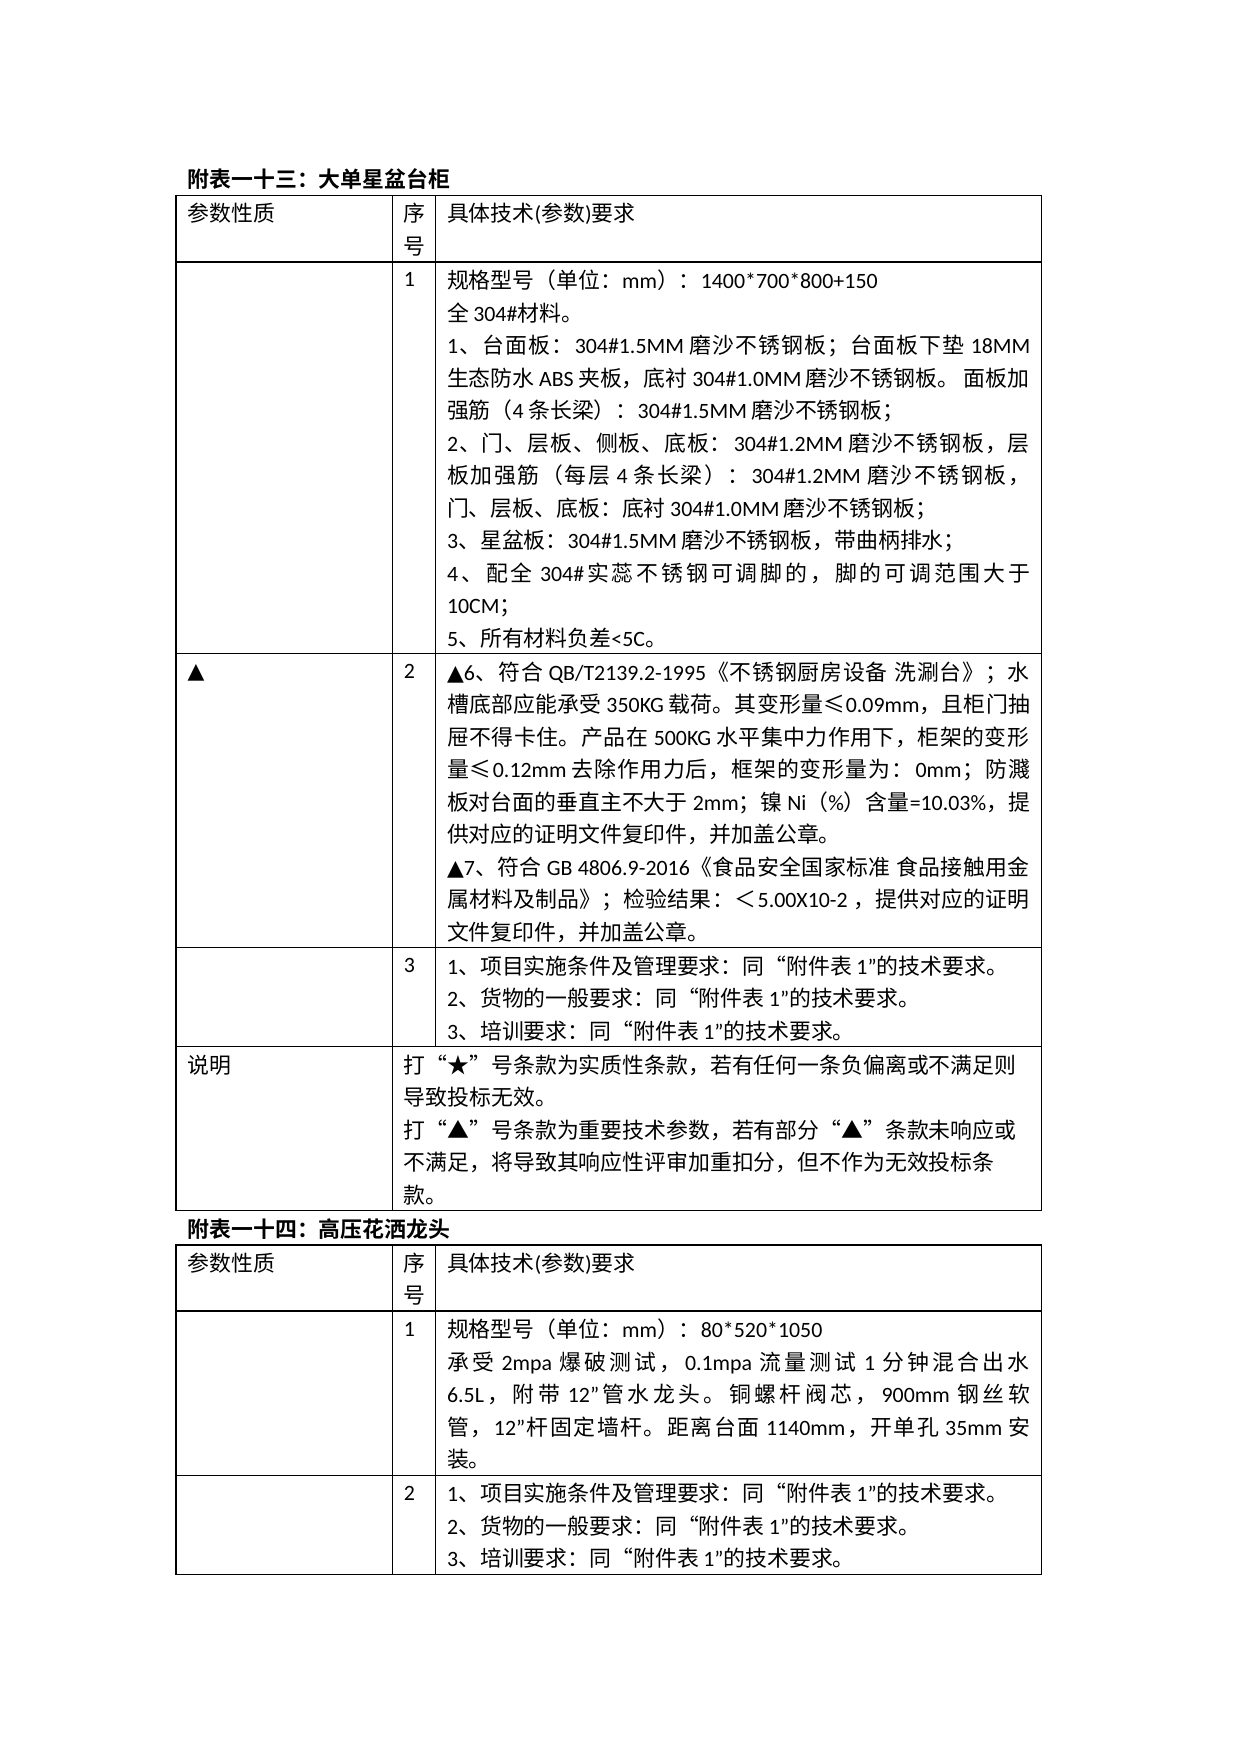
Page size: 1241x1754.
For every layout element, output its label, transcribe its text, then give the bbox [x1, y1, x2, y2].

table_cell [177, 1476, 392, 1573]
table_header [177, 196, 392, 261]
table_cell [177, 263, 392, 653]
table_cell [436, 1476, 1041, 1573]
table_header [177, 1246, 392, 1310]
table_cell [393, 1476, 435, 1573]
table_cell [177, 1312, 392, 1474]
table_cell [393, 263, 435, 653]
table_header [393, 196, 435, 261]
text 附表一十四：高压花洒龙头 [187, 1211, 1053, 1244]
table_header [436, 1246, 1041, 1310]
text 附表一十三：大单星盆台柜 [187, 162, 1053, 194]
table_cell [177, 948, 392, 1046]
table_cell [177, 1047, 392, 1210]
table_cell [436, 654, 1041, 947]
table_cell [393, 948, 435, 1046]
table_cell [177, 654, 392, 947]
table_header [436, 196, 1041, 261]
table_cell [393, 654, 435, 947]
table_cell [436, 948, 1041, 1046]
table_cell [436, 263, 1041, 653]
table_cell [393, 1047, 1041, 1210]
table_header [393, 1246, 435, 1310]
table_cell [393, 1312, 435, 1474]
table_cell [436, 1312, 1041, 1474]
